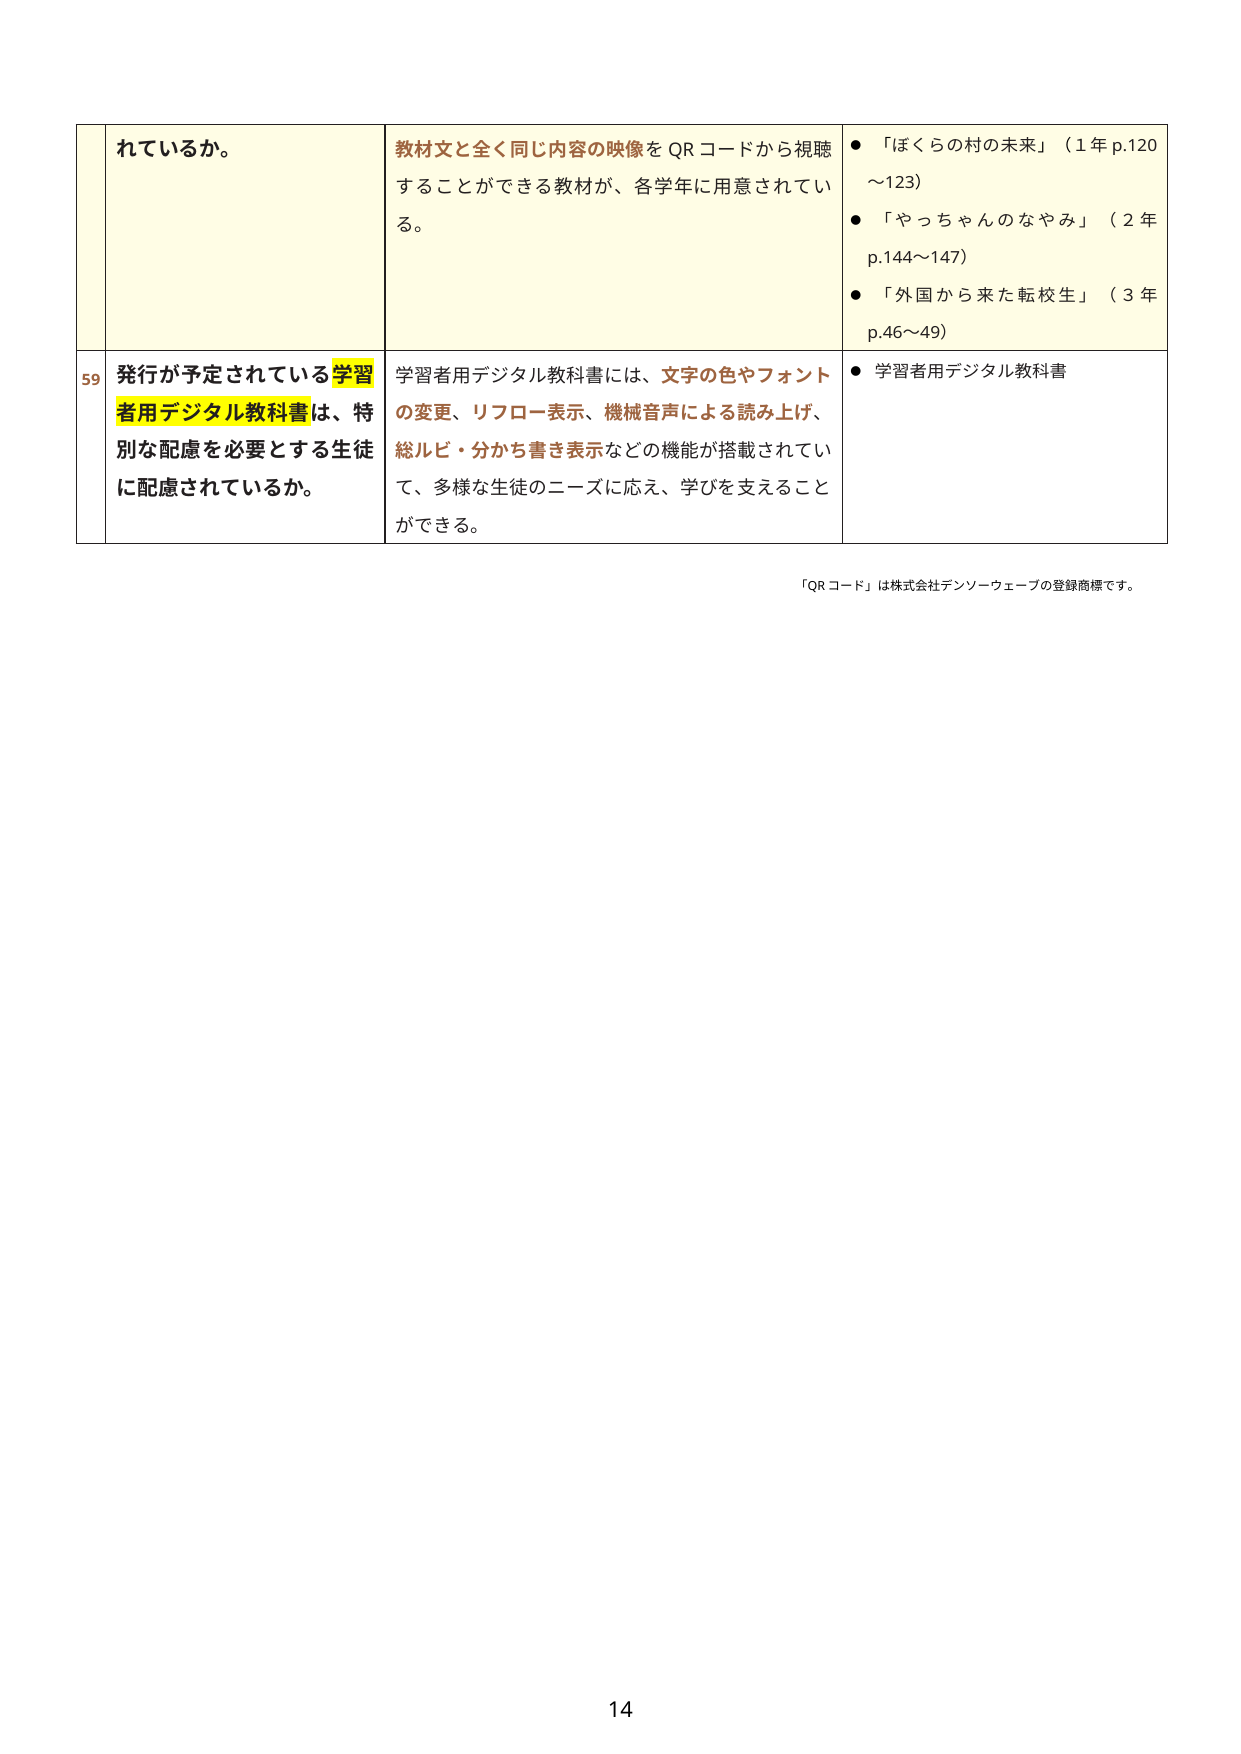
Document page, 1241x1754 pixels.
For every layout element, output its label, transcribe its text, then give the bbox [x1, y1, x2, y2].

table_cell 「ぼくらの村の未来」（１年p.120～123） 「やっちゃんのなやみ」（２年p.144～147） 「外国から来た転校生」（３年p.46～49） [843, 125, 1167, 350]
table_cell 教材文と全く同じ内容の映像をQRコードから視聴することができる教材が、各学年に用意されている。 [386, 125, 842, 350]
table_cell 発行が予定されている学習者用デジタル教科書は、特別な配慮を必要とする生徒に配慮されているか。 [106, 351, 384, 543]
table_cell 58 [77, 125, 105, 350]
table_cell 学習者用デジタル教科書には、文字の色やフォントの変更、リフロー表示、機械音声による読み上げ、総ルビ・分かち書き表示などの機能が搭載されていて、多様な生徒のニーズに応え、学びを支えることができる。 [386, 351, 842, 543]
table_cell 59 [77, 351, 105, 543]
table_cell 学習者用デジタル教科書 [843, 351, 1167, 543]
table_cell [106, 125, 384, 350]
